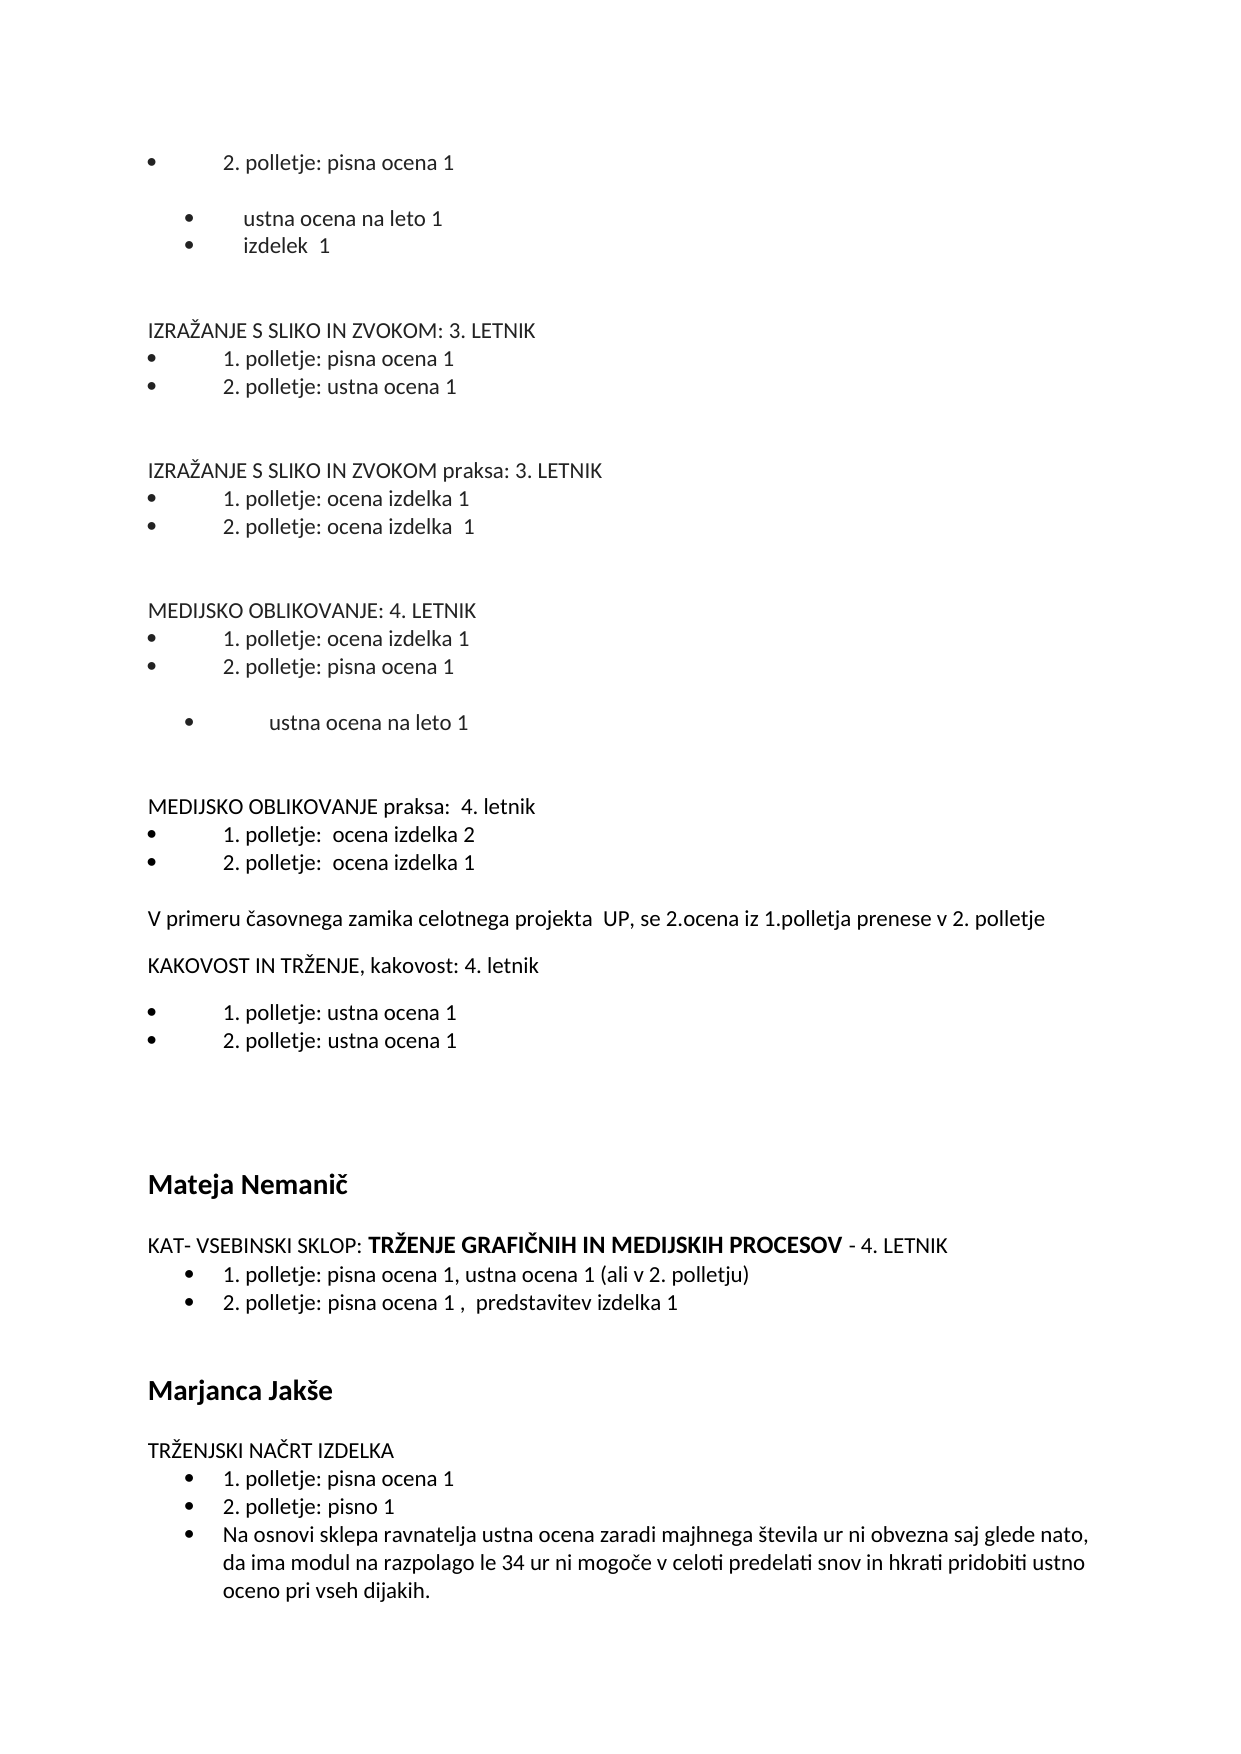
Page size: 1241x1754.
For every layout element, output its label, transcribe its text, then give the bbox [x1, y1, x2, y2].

list 1. polletje: ocena izdelka 1 [148, 484, 1093, 512]
text KAKOVOST IN TRŽENJE, kakovost: 4. letnik [148, 951, 1093, 979]
text Marjanca Jakše [148, 1372, 1093, 1408]
list 2. polletje: pisna ocena 1 , predstavitev izdelka 1 [185, 1288, 1093, 1316]
list 1. polletje: pisna ocena 1 [148, 344, 1093, 372]
list 1. polletje: ustna ocena 1 [148, 998, 1093, 1026]
text V primeru časovnega zamika celotnega projekta UP, se 2.ocena iz 1.polletja prenese v 2. polletje [148, 904, 1093, 932]
text TRŽENJSKI NAČRT IZDELKA [148, 1436, 1093, 1464]
list 2. polletje: pisna ocena 1 [148, 652, 1093, 680]
list 2. polletje: ustna ocena 1 [148, 372, 1093, 400]
list 2. polletje: ocena izdelka 1 [148, 848, 1093, 876]
list 1. polletje: ocena izdelka 1 [148, 624, 1093, 652]
text KAT- VSEBINSKI SKLOP: TRŽENJE GRAFIČNIH IN MEDIJSKIH PROCESOV - 4. LETNIK [148, 1230, 1093, 1260]
list ustna ocena na leto 1 [185, 708, 1093, 736]
list izdelek 1 [185, 232, 1093, 260]
text IZRAŽANJE S SLIKO IN ZVOKOM: 3. LETNIK [148, 316, 1093, 344]
list 2. polletje: ocena izdelka 1 [148, 512, 1093, 540]
list 1. polletje: pisna ocena 1, ustna ocena 1 (ali v 2. polletju) [185, 1260, 1093, 1288]
text IZRAŽANJE S SLIKO IN ZVOKOM praksa: 3. LETNIK [148, 456, 1093, 484]
list 1. polletje: pisna ocena 1 [185, 1464, 1093, 1492]
list 1. polletje: ocena izdelka 2 [148, 820, 1093, 848]
list Na osnovi sklepa ravnatelja ustna ocena zaradi majhnega števila ur ni obvezna saj glede nato, da ima modul na razpolago le 34 ur ni mogoče v celoti predelati snov in hkrati pridobiti ustno oceno pri vseh dijakih. [185, 1520, 1093, 1604]
text MEDIJSKO OBLIKOVANJE praksa: 4. letnik [148, 792, 1093, 820]
text Mateja Nemanič [148, 1166, 1093, 1202]
list 2. polletje: pisna ocena 1 [148, 148, 1093, 176]
list ustna ocena na leto 1 [185, 204, 1093, 232]
list 2. polletje: pisno 1 [185, 1492, 1093, 1520]
list 2. polletje: ustna ocena 1 [148, 1026, 1093, 1054]
text MEDIJSKO OBLIKOVANJE: 4. LETNIK [148, 596, 1093, 624]
